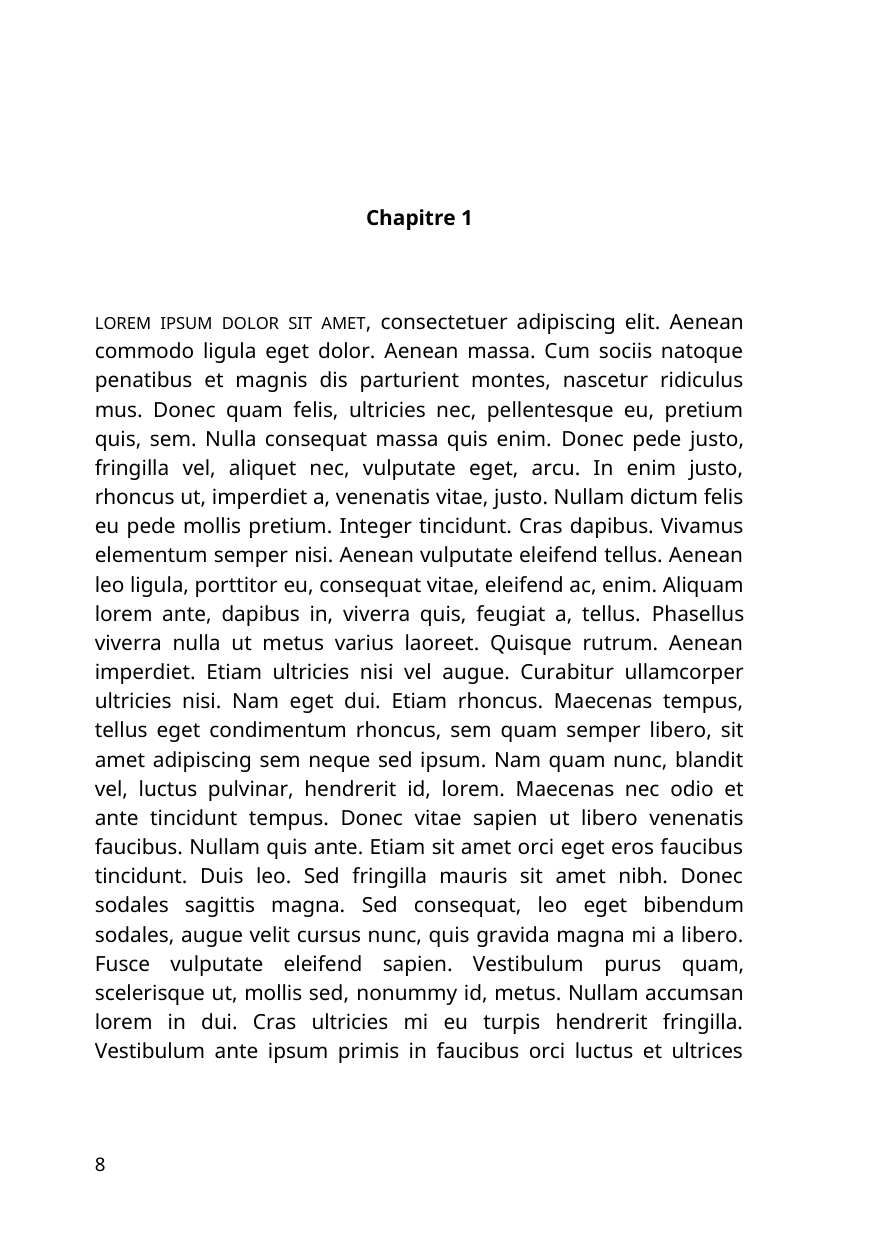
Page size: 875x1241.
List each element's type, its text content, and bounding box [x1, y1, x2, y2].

subtitle Chapitre 1 [94, 202, 744, 231]
